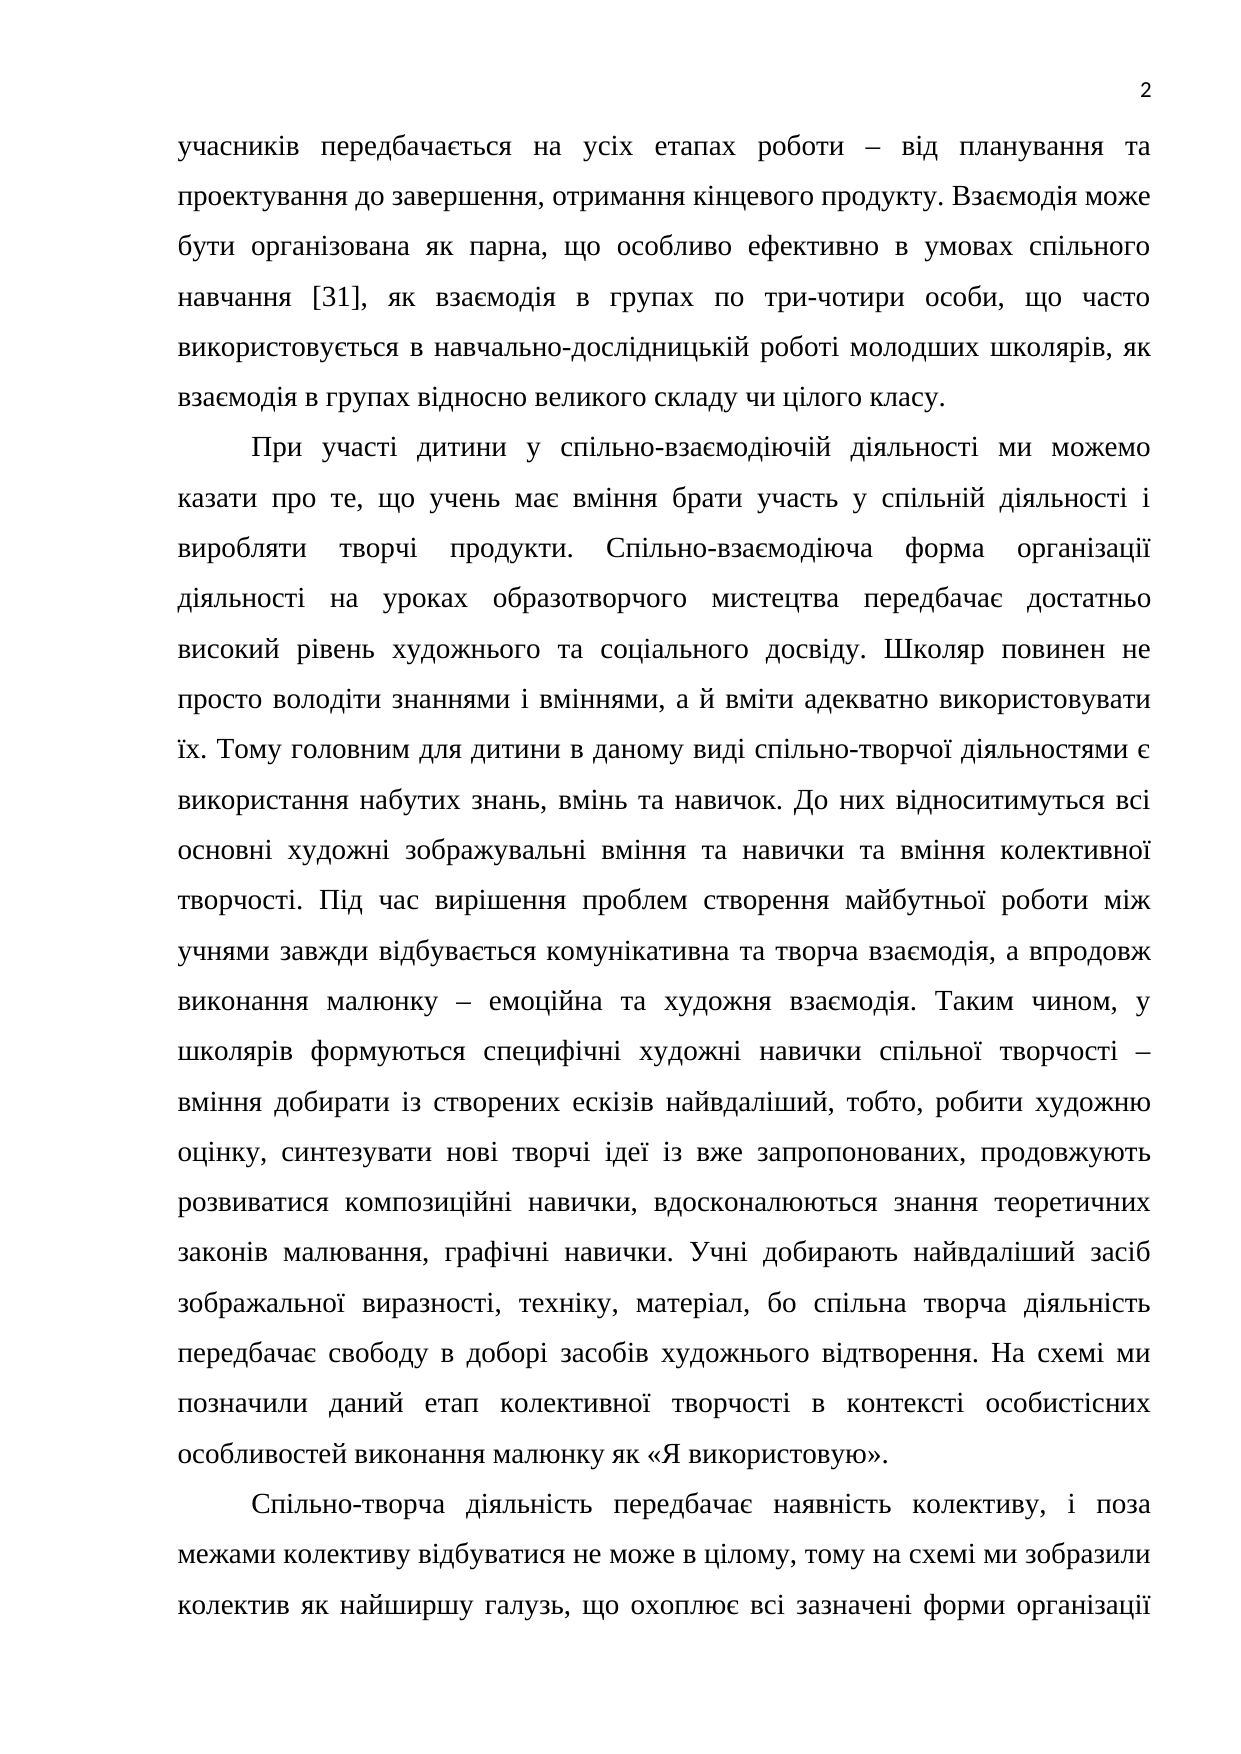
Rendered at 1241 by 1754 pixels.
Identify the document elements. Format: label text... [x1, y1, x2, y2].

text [177, 128, 1152, 413]
text При участі дитини у спільно-взаємодіючій діяльності ми можемо казати про те, що учень має вміння брати участь у спільній діяльності і виробляти творчі продукти. Спільно-взаємодіюча форма організації діяльності на уроках образотворчого мистецтва передбачає достатньо високий рівень художнього та соціального досвіду. Школяр повинен не просто володіти знаннями і вміннями, а й вміти адекватно використовувати їх. Тому головним для дитини в даному виді спільно-творчої діяльностями є використання набутих знань, вмінь та навичок. До них відноситимуться всі основні художні зображувальні вміння та навички та вміння колективної творчості. Під час вирішення проблем створення майбутньої роботи між учнями завжди відбувається комунікативна та творча взаємодія, а впродовж виконання малюнку – емоційна та художня взаємодія. Таким чином, у школярів формуються специфічні художні навички спільної творчості – вміння добирати із створених ескізів найвдаліший, тобто, робити художню оцінку, синтезувати нові творчі ідеї із вже запропонованих, продовжують розвиватися композиційні навички, вдосконалюються знання теоретичних законів малювання, графічні навички. Учні добирають найвдаліший засіб зображальної виразності, техніку, матеріал, бо спільна творча діяльність передбачає свободу в доборі засобів художнього відтворення. На схемі ми позначили даний етап колективної творчості в контексті особистісних особливостей виконання малюнку як «Я використовую». [177, 429, 1152, 1469]
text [177, 1486, 1152, 1620]
